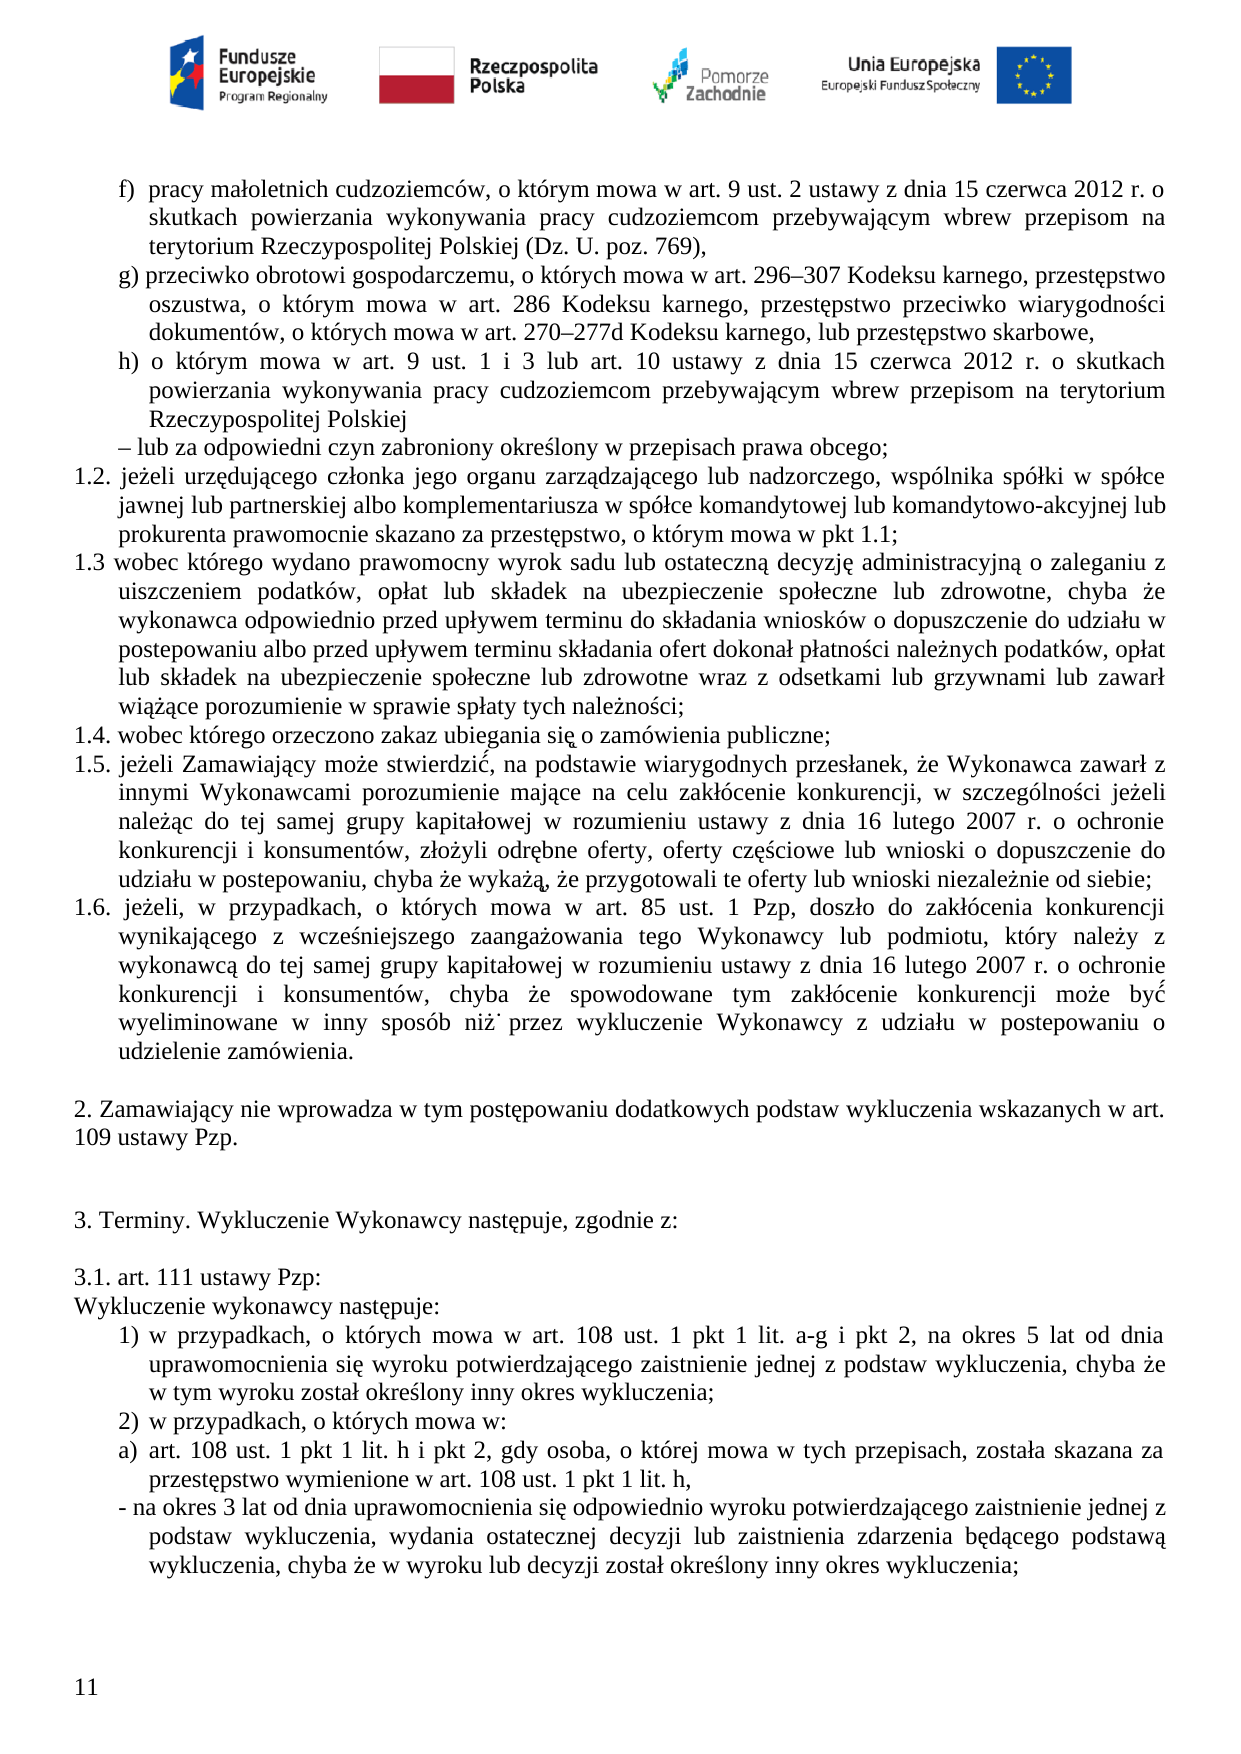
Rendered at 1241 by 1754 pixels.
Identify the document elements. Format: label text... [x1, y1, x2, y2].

list a) art. 108 ust. 1 pkt 1 lit. h i pkt 2, gdy osoba, o której mowa w tych przepisach, została skazana za przestępstwo wymienione w art. 108 ust. 1 pkt 1 lit. h, [118, 1435, 1166, 1492]
list 1.6. jeżeli, w przypadkach, o których mowa w art. 85 ust. 1 Pzp, doszło do zakłócenia konkurencji wynikającego z wcześniejszego zaangażowania tego Wykonawcy lub podmiotu, który należy z wykonawcą do tej samej grupy kapitałowej w rozumieniu ustawy z dnia 16 lutego 2007 r. o ochronie konkurencji i konsumentów, chyba że spowodowane tym zakłócenie konkurencji może być́ wyeliminowane w inny sposób niż̇ przez wykluczenie Wykonawcy z udziału w postepowaniu o udzielenie zamówienia. [74, 892, 1166, 1065]
list – lub za odpowiedni czyn zabroniony określony w przepisach prawa obcego; [118, 432, 1166, 461]
list f) pracy małoletnich cudzoziemców, o którym mowa w art. 9 ust. 2 ustawy z dnia 15 czerwca 2012 r. o skutkach powierzania wykonywania pracy cudzoziemcom przebywającym wbrew przepisom na terytorium Rzeczypospolitej Polskiej (Dz. U. poz. 769), [118, 174, 1166, 260]
list 3. Terminy. Wykluczenie Wykonawcy następuje, zgodnie z: [74, 1205, 1166, 1234]
list 1.5. jeżeli Zamawiający może stwierdzić́, na podstawie wiarygodnych przesłanek, że Wykonawca zawarł z innymi Wykonawcami porozumienie mające na celu zakłócenie konkurencji, w szczególności jeżeli należąc do tej samej grupy kapitałowej w rozumieniu ustawy z dnia 16 lutego 2007 r. o ochronie konkurencji i konsumentów, złożyli odrębne oferty, oferty częściowe lub wnioski o dopuszczenie do udziału w postepowaniu, chyba że wykażą̨, że przygotowali te oferty lub wnioski niezależnie od siebie; [74, 749, 1166, 892]
list 2. Zamawiający nie wprowadza w tym postępowaniu dodatkowych podstaw wykluczenia wskazanych w art. 109 ustawy Pzp. [74, 1094, 1166, 1151]
list - na okres 3 lat od dnia uprawomocnienia się odpowiednio wyroku potwierdzającego zaistnienie jednej z podstaw wykluczenia, wydania ostatecznej decyzji lub zaistnienia zdarzenia będącego podstawą wykluczenia, chyba że w wyroku lub decyzji został określony inny okres wykluczenia; [118, 1492, 1166, 1579]
list h) o którym mowa w art. 9 ust. 1 i 3 lub art. 10 ustawy z dnia 15 czerwca 2012 r. o skutkach powierzania wykonywania pracy cudzoziemcom przebywającym wbrew przepisom na terytorium Rzeczypospolitej Polskiej [118, 346, 1166, 432]
list 1) w przypadkach, o których mowa w art. 108 ust. 1 pkt 1 lit. a-g i pkt 2, na okres 5 lat od dnia uprawomocnienia się wyroku potwierdzającego zaistnienie jednej z podstaw wykluczenia, chyba że w tym wyroku został określony inny okres wykluczenia; [118, 1320, 1166, 1406]
list 1.3 wobec którego wydano prawomocny wyrok sadu lub ostateczną decyzję administracyjną o zaleganiu z uiszczeniem podatków, opłat lub składek na ubezpieczenie społeczne lub zdrowotne, chyba że wykonawca odpowiednio przed upływem terminu do składania wniosków o dopuszczenie do udziału w postepowaniu albo przed upływem terminu składania ofert dokonał płatności należnych podatków, opłat lub składek na ubezpieczenie społeczne lub zdrowotne wraz z odsetkami lub grzywnami lub zawarł wiążące porozumienie w sprawie spłaty tych należności; [74, 547, 1166, 720]
list 1.4. wobec którego orzeczono zakaz ubiegania się̨ o zamówienia publiczne; [74, 720, 1166, 749]
list 1.2. jeżeli urzędującego członka jego organu zarządzającego lub nadzorczego, wspólnika spółki w spółce jawnej lub partnerskiej albo komplementariusza w spółce komandytowej lub komandytowo-akcyjnej lub prokurenta prawomocnie skazano za przestępstwo, o którym mowa w pkt 1.1; [74, 461, 1166, 547]
list 3.1. art. 111 ustawy Pzp: [74, 1262, 1166, 1291]
list Wykluczenie wykonawcy następuje: [74, 1291, 1166, 1320]
list g) przeciwko obrotowi gospodarczemu, o których mowa w art. 296–307 Kodeksu karnego, przestępstwo oszustwa, o którym mowa w art. 286 Kodeksu karnego, przestępstwo przeciwko wiarygodności dokumentów, o których mowa w art. 270–277d Kodeksu karnego, lub przestępstwo skarbowe, [118, 260, 1166, 346]
picture [145, 14, 1095, 134]
list 2) w przypadkach, o których mowa w: [118, 1406, 1166, 1435]
